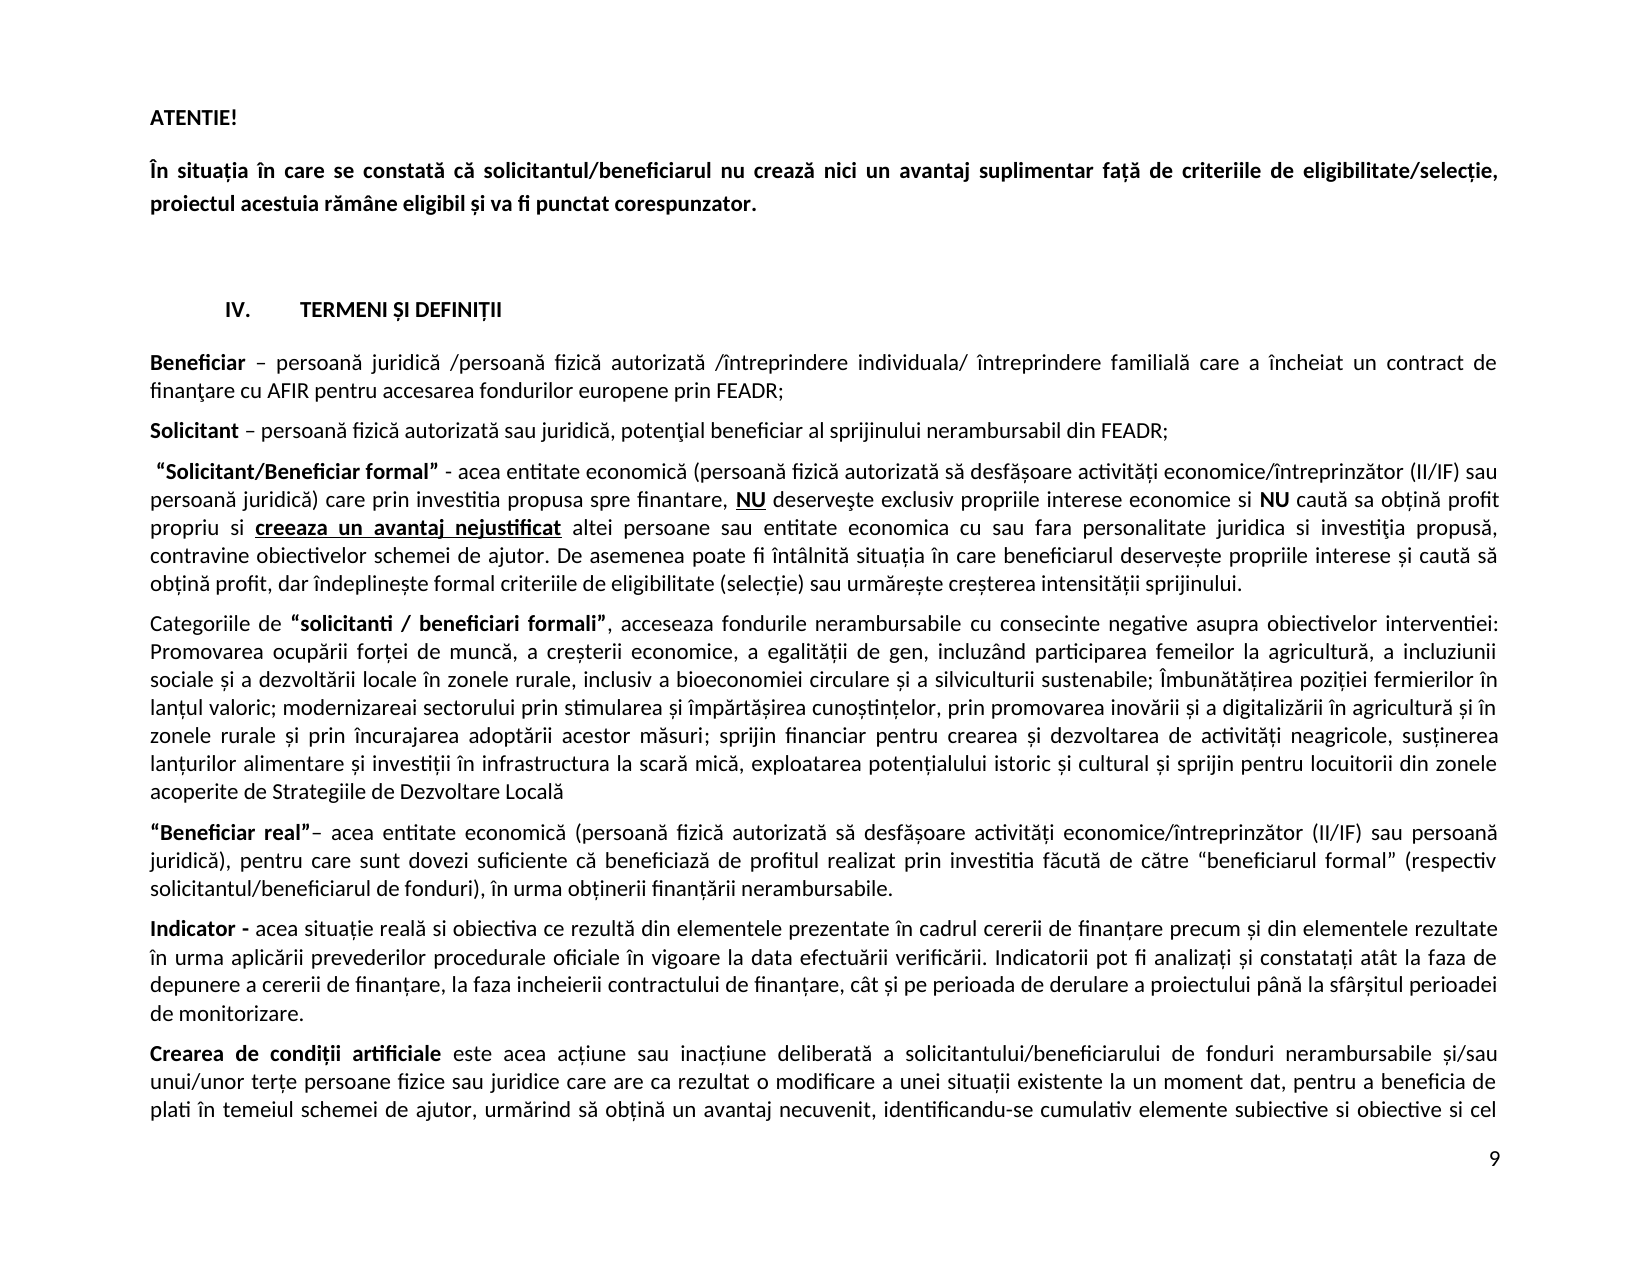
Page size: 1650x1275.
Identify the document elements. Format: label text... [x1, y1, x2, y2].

text Categoriile de “solicitanti / beneficiari formali”, acceseaza fondurile nerambursabile cu consecinte negative asupra obiectivelor interventiei: Promovarea ocupării forței de muncă, a creșterii economice, a egalității de gen, incluzând participarea femeilor la agricultură, a incluziunii sociale și a dezvoltării locale în zonele rurale, inclusiv a bioeconomiei circulare și a silviculturii sustenabile; Îmbunătățirea poziției fermierilor în lanțul valoric; modernizareai sectorului prin stimularea și împărtășirea cunoștințelor, prin promovarea inovării și a digitalizării în agricultură și în zonele rurale și prin încurajarea adoptării acestor măsuri; sprijin financiar pentru crearea și dezvoltarea de activități neagricole, susținerea lanțurilor alimentare și investiții în infrastructura la scară mică, exploatarea potențialului istoric și cultural și sprijin pentru locuitorii din zonele acoperite de Strategiile de Dezvoltare Locală [150, 609, 1500, 806]
list “Beneficiar real”– acea entitate economică (persoană fizică autorizată să desfășoare activități economice/întreprinzător (II/IF) sau persoană juridică), pentru care sunt dovezi suficiente că beneficiază de profitul realizat prin investitia făcută de către “beneficiarul formal” (respectiv solicitantul/beneficiarul de fonduri), în urma obținerii finanțării nerambursabile. [150, 818, 1500, 902]
text Solicitant – persoană fizică autorizată sau juridică, potenţial beneficiar al sprijinului nerambursabil din FEADR; [150, 416, 1500, 444]
text Beneficiar – persoană juridică /persoană fizică autorizată /întreprindere individuala/ întreprindere familială care a încheiat un contract de finanţare cu AFIR pentru accesarea fondurilor europene prin FEADR; [150, 348, 1500, 404]
list TERMENI ȘI DEFINIȚII [225, 295, 1500, 323]
text “Solicitant/Beneficiar formal” - acea entitate economică (persoană fizică autorizată să desfășoare activități economice/întreprinzător (II/IF) sau persoană juridică) care prin investitia propusa spre finantare, NU deserveşte exclusiv propriile interese economice si NU caută sa obțină profit propriu si creeaza un avantaj nejustificat altei persoane sau entitate economica cu sau fara personalitate juridica si investiţia propusă, contravine obiectivelor schemei de ajutor. De asemenea poate fi întâlnită situația în care beneficiarul deservește propriile interese și caută să obțină profit, dar îndeplinește formal criteriile de eligibilitate (selecție) sau urmărește creșterea intensității sprijinului. [150, 457, 1500, 597]
text În situația în care se constată că solicitantul/beneficiarul nu crează nici un avantaj suplimentar față de criteriile de eligibilitate/selecție, proiectul acestuia rămâne eligibil și va fi punctat corespunzator. [150, 156, 1500, 217]
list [150, 1039, 1500, 1123]
text ATENTIE! [150, 103, 1500, 131]
list Indicator - acea situație reală si obiectiva ce rezultă din elementele prezentate în cadrul cererii de finanțare precum și din elementele rezultate în urma aplicării prevederilor procedurale oficiale în vigoare la data efectuării verificării. Indicatorii pot fi analizați și constatați atât la faza de depunere a cererii de finanțare, la faza incheierii contractului de finanțare, cât și pe perioada de derulare a proiectului până la sfârșitul perioadei de monitorizare. [150, 914, 1500, 1027]
